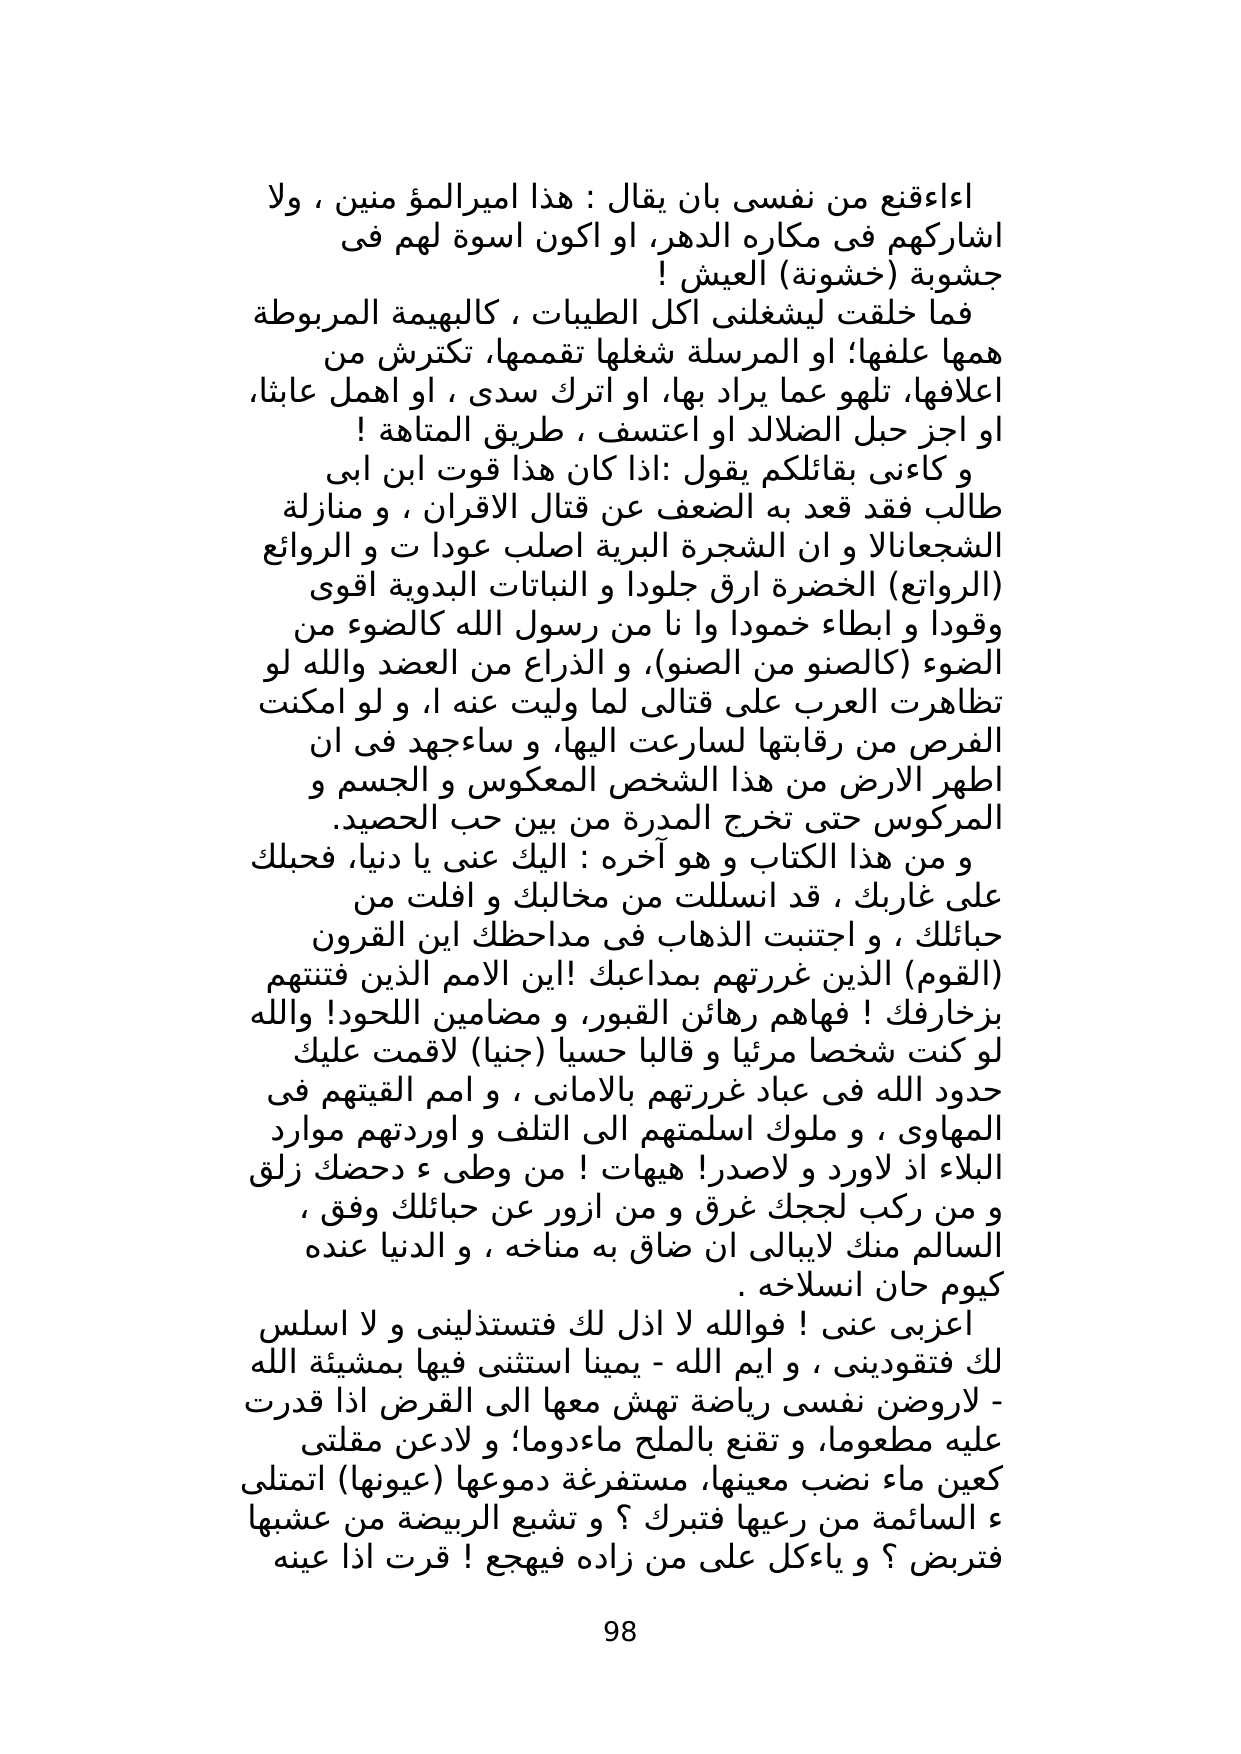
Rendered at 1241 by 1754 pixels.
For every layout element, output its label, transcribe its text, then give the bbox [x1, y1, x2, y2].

text و كاءنى بقائلكم يقول :اذا كان هذا قوت ابن ابى طالب فقد قعد به الضعف عن قتال الاقران ، و منازلة الشجعانالا و ان الشجرة البرية اصلب عودا ت و الروائع (الرواتع) الخضرة ارق جلودا و النباتات البدوية اقوى وقودا و ابطاء خمودا وا نا من رسول الله كالضوء من الضوء (كالصنو من الصنو)، و الذراع من العضد والله لو تظاهرت العرب على قتالى لما وليت عنه ا، و لو امكنت الفرص من رقابتها لسارعت اليها، و ساءجهد فى ان اطهر الارض من هذا الشخص المعكوس و الجسم و المركوس حتى تخرج المدرة من بين حب الحصيد. [236, 449, 1004, 838]
text فما خلقت ليشغلنى اكل الطيبات ، كالبهيمة المربوطة همها علفها؛ او المرسلة شغلها تقممها، تكترش من اعلافها، تلهو عما يراد بها، او اترك سدى ، او اهمل عابثا، او اجز حبل الضلالد او اعتسف ، طريق المتاهة ! [236, 294, 1004, 449]
text و من هذا الكتاب و هو آخره : اليك عنى يا دنيا، فحبلك على غاربك ، قد انسللت من مخالبك و افلت من حبائلك ، و اجتنبت الذهاب فى مداحظك اين القرون (القوم) الذين غررتهم بمداعبك !اين الامم الذين فتنتهم بزخارفك ! فهاهم رهائن القبور، و مضامين اللحود! والله لو كنت شخصا مرئيا و قالبا حسيا (جنيا) لاقمت عليك حدود الله فى عباد غررتهم بالامانى ، و امم القيتهم فى المهاوى ، و ملوك اسلمتهم الى التلف و اوردتهم موارد البلاء اذ لاورد و لاصدر! هيهات ! من وطى ء دحضك زلق و من ركب لججك غرق و من ازور عن حبائلك وفق ، السالم منك لايبالى ان ضاق به مناخه ، و الدنيا عنده كيوم حان انسلاخه . [236, 838, 1004, 1304]
text اءاءقنع من نفسى بان يقال : هذا اميرالمؤ منين ، ولا اشاركهم فى مكاره الدهر، او اكون اسوة لهم فى جشوبة (خشونة) العيش ! [236, 177, 1004, 294]
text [236, 1304, 1004, 1576]
